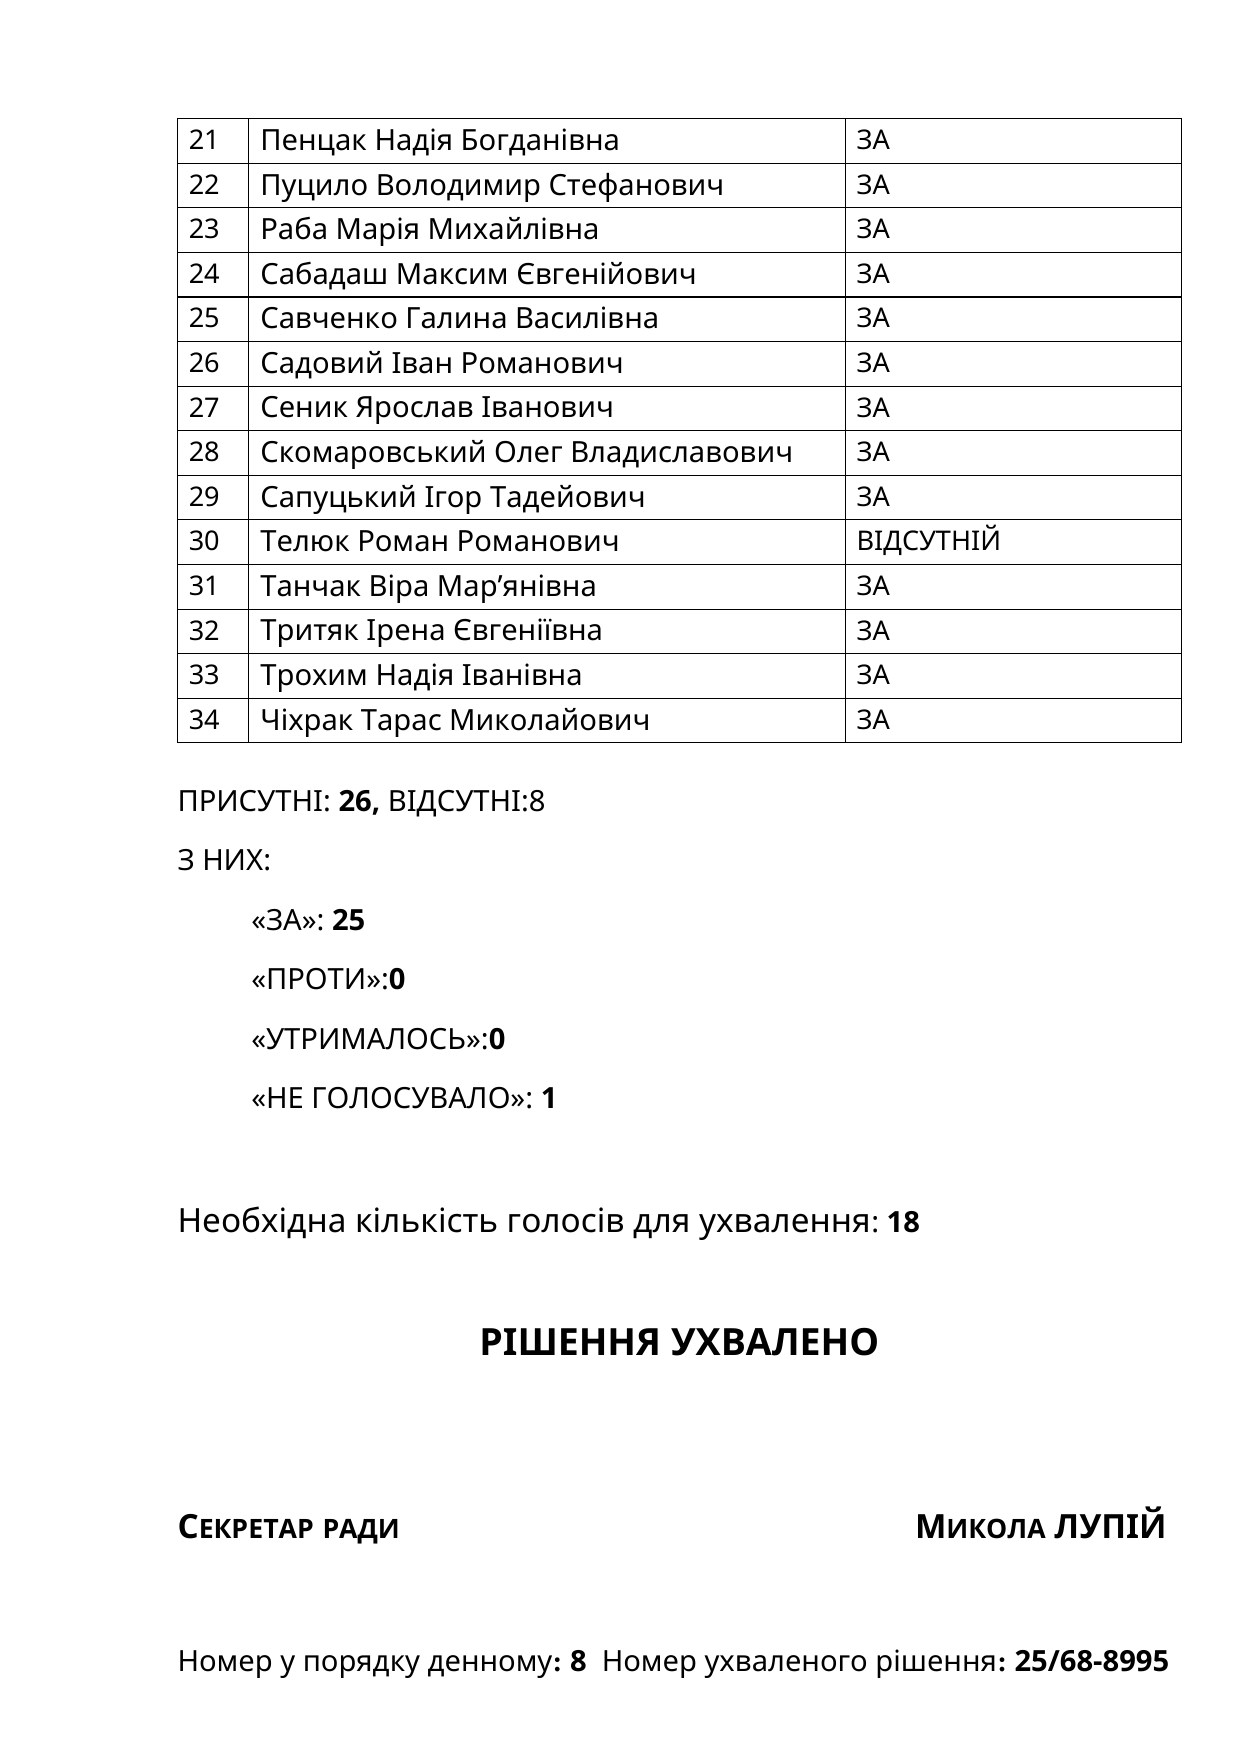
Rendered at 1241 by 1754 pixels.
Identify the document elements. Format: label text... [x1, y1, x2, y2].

table_cell ЗА [846, 565, 1181, 608]
table_cell ЗА [846, 654, 1181, 698]
table_cell Трохим Надія Іванівна [249, 654, 845, 698]
table_cell 34 [178, 699, 248, 742]
text «НЕ ГОЛОСУВАЛО»: 1 [177, 1078, 1181, 1117]
table_cell ЗА [846, 342, 1181, 386]
table_cell Чіхрак Тарас Миколайович [249, 699, 845, 742]
table_cell Сапуцький Ігор Тадейович [249, 476, 845, 519]
table_cell 21 [178, 119, 248, 163]
table_cell 26 [178, 342, 248, 386]
table_cell Раба Марія Михайлівна [249, 208, 845, 252]
table_cell ЗА [846, 387, 1181, 430]
table_cell ЗА [846, 298, 1181, 341]
table_cell ЗА [846, 253, 1181, 296]
table_cell Сеник Ярослав Іванович [249, 387, 845, 430]
table_cell 25 [178, 298, 248, 341]
table_cell ЗА [846, 119, 1181, 163]
table_cell Пенцак Надія Богданівна [249, 119, 845, 163]
text РІШЕННЯ УХВАЛЕНО [177, 1316, 1181, 1367]
table_cell 23 [178, 208, 248, 252]
table_cell ЗА [846, 476, 1181, 519]
table_cell ЗА [846, 164, 1181, 207]
text «ПРОТИ»:0 [177, 959, 1181, 998]
text Необхідна кількість голосів для ухвалення: 18 [177, 1197, 1181, 1242]
table_cell 31 [178, 565, 248, 608]
text З НИХ: [177, 840, 1181, 879]
text «ЗА»: 25 [177, 899, 1181, 939]
table_cell ЗА [846, 431, 1181, 475]
table_cell Тритяк Ірена Євгеніївна [249, 610, 845, 653]
table_cell 30 [178, 520, 248, 564]
table_cell Скомаровський Олег Владиславович [249, 431, 845, 475]
table_cell Сабадаш Максим Євгенійович [249, 253, 845, 296]
table_cell Савченко Галина Василівна [249, 298, 845, 341]
text Секретар ради Микола ЛУПІЙ [177, 1503, 1181, 1548]
table_cell 22 [178, 164, 248, 207]
text ПРИСУТНІ: 26, ВІДСУТНІ:8 [177, 780, 1181, 820]
text «УТРИМАЛОСЬ»:0 [177, 1018, 1181, 1058]
table_cell 29 [178, 476, 248, 519]
table_cell ЗА [846, 208, 1181, 252]
table_cell 32 [178, 610, 248, 653]
table_cell Танчак Віра Мар’янівна [249, 565, 845, 608]
table_cell 33 [178, 654, 248, 698]
table_cell ЗА [846, 610, 1181, 653]
table_cell Пуцило Володимир Стефанович [249, 164, 845, 207]
table_cell ЗА [846, 699, 1181, 742]
table_cell ВІДСУТНІЙ [846, 520, 1181, 564]
table_cell 28 [178, 431, 248, 475]
table_cell Телюк Роман Романович [249, 520, 845, 564]
table_cell 24 [178, 253, 248, 296]
table_cell 27 [178, 387, 248, 430]
table_cell Садовий Іван Романович [249, 342, 845, 386]
